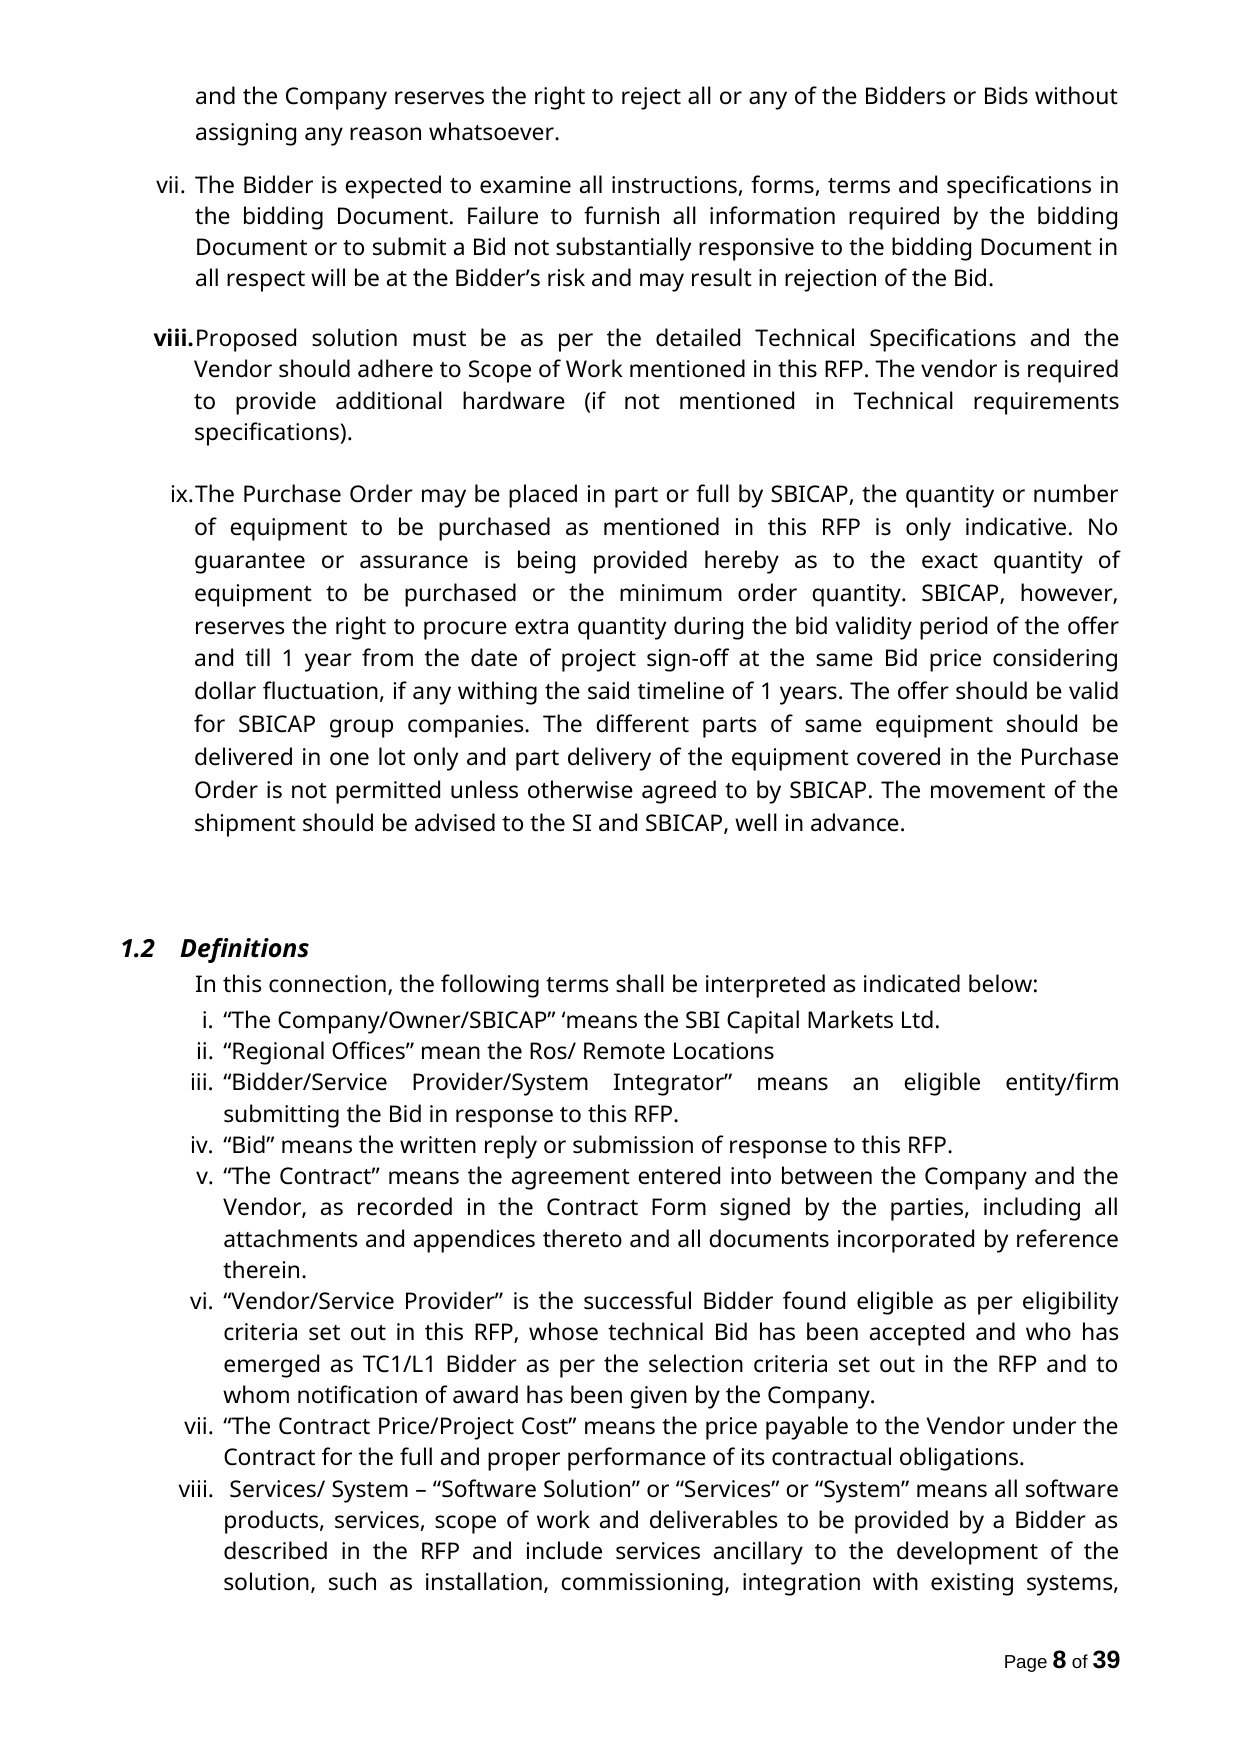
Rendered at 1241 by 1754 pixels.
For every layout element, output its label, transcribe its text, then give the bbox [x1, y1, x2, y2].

list The Purchase Order may be placed in part or full by SBICAP, the quantity or number of equipment to be purchased as mentioned in this RFP is only indicative. No guarantee or assurance is being provided hereby as to the exact quantity of equipment to be purchased or the minimum order quantity. SBICAP, however, reserves the right to procure extra quantity during the bid validity period of the offer and till 1 year from the date of project sign-off at the same Bid price considering dollar fluctuation, if any withing the said timeline of 1 years. The offer should be valid for SBICAP group companies. The different parts of same equipment should be delivered in one lot only and part delivery of the equipment covered in the Purchase Order is not permitted unless otherwise agreed to by SBICAP. The movement of the shipment should be advised to the SI and SBICAP, well in advance. [194, 478, 1120, 838]
list “Regional Offices” mean the Ros/ Remote Locations [214, 1035, 1120, 1066]
list “The Company/Owner/SBICAP” ‘means the SBI Capital Markets Ltd. [214, 1004, 1120, 1035]
list “Vendor/Service Provider” is the successful Bidder found eligible as per eligibility criteria set out in this RFP, whose technical Bid has been accepted and who has emerged as TC1/L1 Bidder as per the selection criteria set out in the RFP and to whom notification of award has been given by the Company. [214, 1285, 1120, 1410]
subtitle In this connection, the following terms shall be interpreted as indicated below: [195, 968, 1120, 1000]
list “Bid” means the written reply or submission of response to this RFP. [214, 1129, 1120, 1160]
list The Bidder is expected to examine all instructions, forms, terms and specifications in the bidding Document. Failure to furnish all information required by the bidding Document or to submit a Bid not substantially responsive to the bidding Document in all respect will be at the Bidder’s risk and may result in rejection of the Bid. [186, 169, 1120, 294]
list “Bidder/Service Provider/System Integrator” means an eligible entity/firm submitting the Bid in response to this RFP. [214, 1066, 1120, 1129]
list “The Contract Price/Project Cost” means the price payable to the Vendor under the Contract for the full and proper performance of its contractual obligations. [214, 1410, 1120, 1473]
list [214, 1473, 1120, 1598]
subtitle Definitions [120, 930, 1120, 964]
list “The Contract” means the agreement entered into between the Company and the Vendor, as recorded in the Contract Form signed by the parties, including all attachments and appendices thereto and all documents incorporated by reference therein. [214, 1160, 1120, 1285]
list Proposed solution must be as per the detailed Technical Specifications and the Vendor should adhere to Scope of Work mentioned in this RFP. The vendor is required to provide additional hardware (if not mentioned in Technical requirements specifications). [194, 322, 1120, 447]
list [186, 80, 1120, 147]
